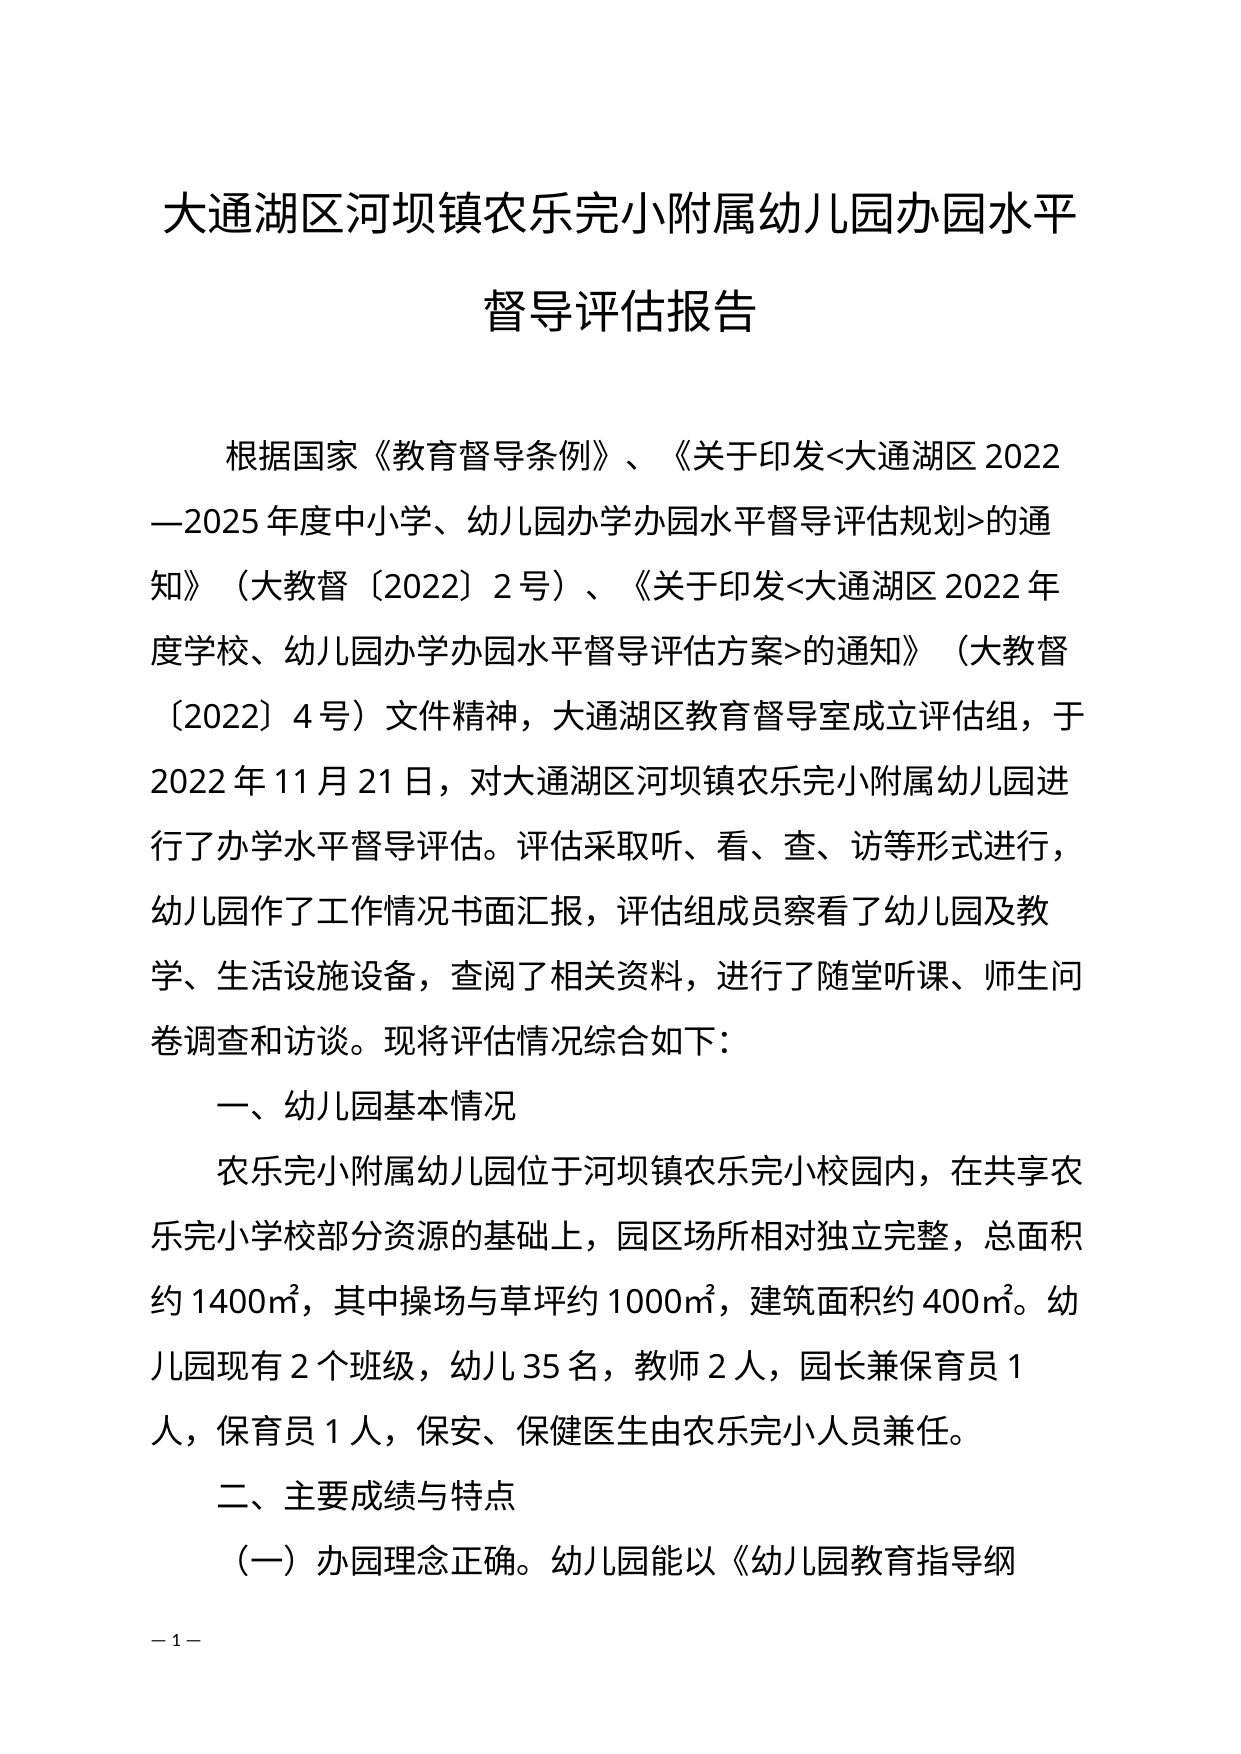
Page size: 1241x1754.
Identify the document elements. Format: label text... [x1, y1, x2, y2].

list 一、幼儿园基本情况 [150, 1072, 1090, 1137]
text 根据国家《教育督导条例》、《关于印发<大通湖区2022—2025年度中小学、幼儿园办学办园水平督导评估规划>的通知》（大教督〔2022〕2号）、《关于印发<大通湖区2022年度学校、幼儿园办学办园水平督导评估方案>的通知》（大教督〔2022〕4号）文件精神，大通湖区教育督导室成立评估组，于2022年11月21日，对大通湖区河坝镇农乐完小附属幼儿园进行了办学水平督导评估。评估采取听、看、查、访等形式进行，幼儿园作了工作情况书面汇报，评估组成员察看了幼儿园及教学、生活设施设备，查阅了相关资料，进行了随堂听课、师生问卷调查和访谈。现将评估情况综合如下： [150, 422, 1090, 1072]
text 大通湖区河坝镇农乐完小附属幼儿园办园水平 [150, 162, 1090, 259]
text 农乐完小附属幼儿园位于河坝镇农乐完小校园内，在共享农乐完小学校部分资源的基础上，园区场所相对独立完整，总面积约1400㎡，其中操场与草坪约1000㎡，建筑面积约400㎡。幼儿园现有2个班级，幼儿35名，教师2人，园长兼保育员1人，保育员1人，保安、保健医生由农乐完小人员兼任。 [150, 1137, 1090, 1462]
list 二、主要成绩与特点 [150, 1462, 1090, 1527]
text 督导评估报告 [150, 259, 1090, 357]
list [150, 1527, 1090, 1592]
